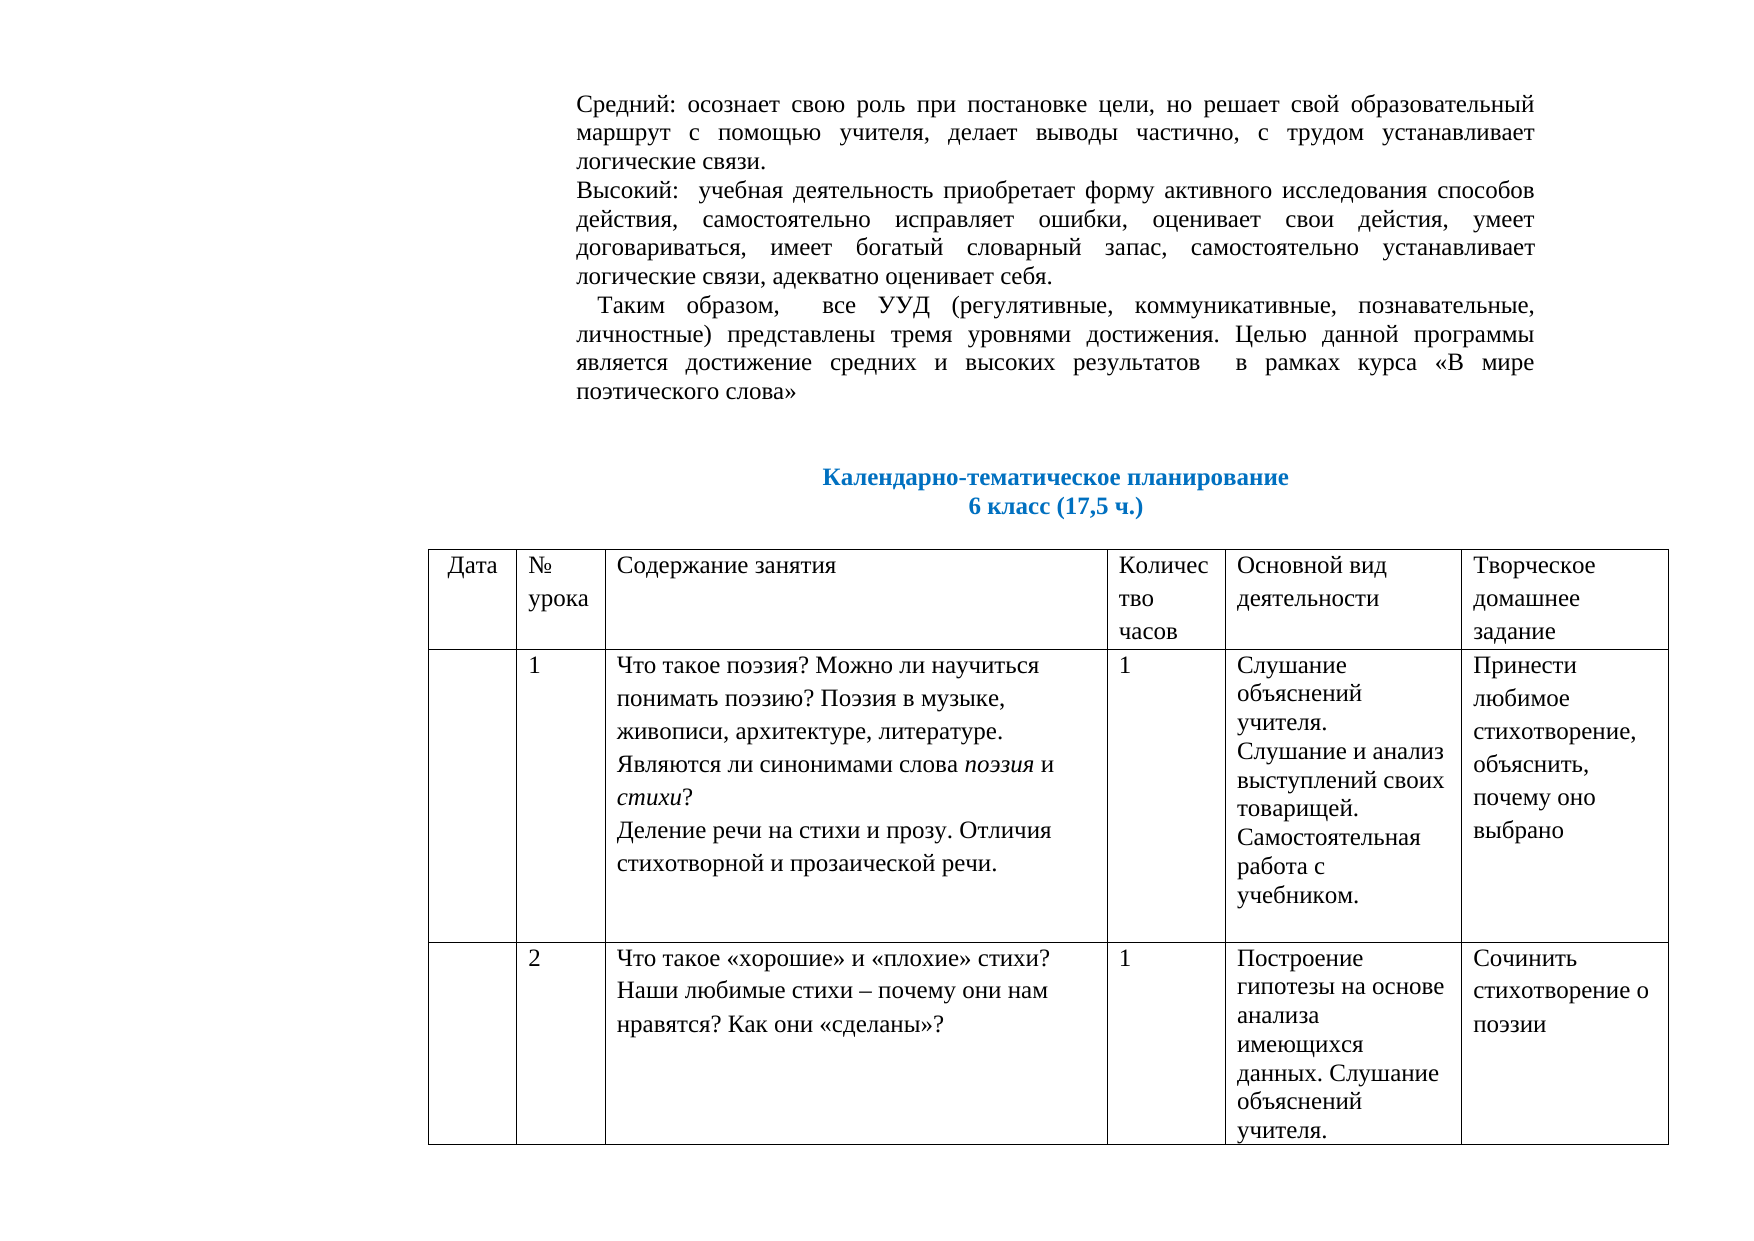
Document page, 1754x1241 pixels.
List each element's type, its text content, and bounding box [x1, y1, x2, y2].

table_header Дата [429, 550, 516, 649]
table_cell 1 [1108, 943, 1225, 1144]
table_header Содержание занятия [606, 550, 1107, 649]
table_header Количество часов [1108, 550, 1225, 649]
table_header № урока [517, 550, 605, 649]
table_cell 2 [517, 943, 605, 1144]
table_header Творческое домашнее задание [1462, 550, 1668, 649]
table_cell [606, 943, 1107, 1144]
text Средний: осознает свою роль при постановке цели, но решает свой образовательный маршрут с помощью учителя, делает выводы частично, с трудом устанавливает логические связи. [576, 89, 1536, 175]
table_cell Принести любимое стихотворение, объяснить, почему оно выбрано [1462, 650, 1668, 942]
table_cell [1226, 943, 1461, 1144]
text Таким образом, все УУД (регулятивные, коммуникативные, познавательные, личностные) представлены тремя уровнями достижения. Целью данной программы является достижение средних и высоких результатов в рамках курса «В мире поэтического слова» [576, 290, 1536, 405]
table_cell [1462, 943, 1668, 1144]
table_header Основной вид деятельности [1226, 550, 1461, 649]
table_cell Что такое поэзия? Можно ли научиться понимать поэзию? Поэзия в музыке, живописи, архитектуре, литературе. Являются ли синонимами слова поэзия и стихи? Деление речи на стихи и прозу. Отличия стихотворной и прозаической речи. [606, 650, 1107, 942]
table_cell Слушание объяснений учителя. Слушание и анализ выступлений своих товарищей. Самостоятельная работа с учебником. [1226, 650, 1461, 942]
table_cell 1 [1108, 650, 1225, 942]
list Календарно-тематическое планирование [576, 462, 1536, 491]
list 6 класс (17,5 ч.) [576, 491, 1536, 520]
text Высокий: учебная деятельность приобретает форму активного исследования способов действия, самостоятельно исправляет ошибки, оценивает свои дейстия, умеет договариваться, имеет богатый словарный запас, самостоятельно устанавливает логические связи, адекватно оценивает себя. [576, 175, 1536, 290]
table_cell [429, 943, 516, 1144]
table_cell 1 [517, 650, 605, 942]
table_cell [429, 650, 516, 942]
